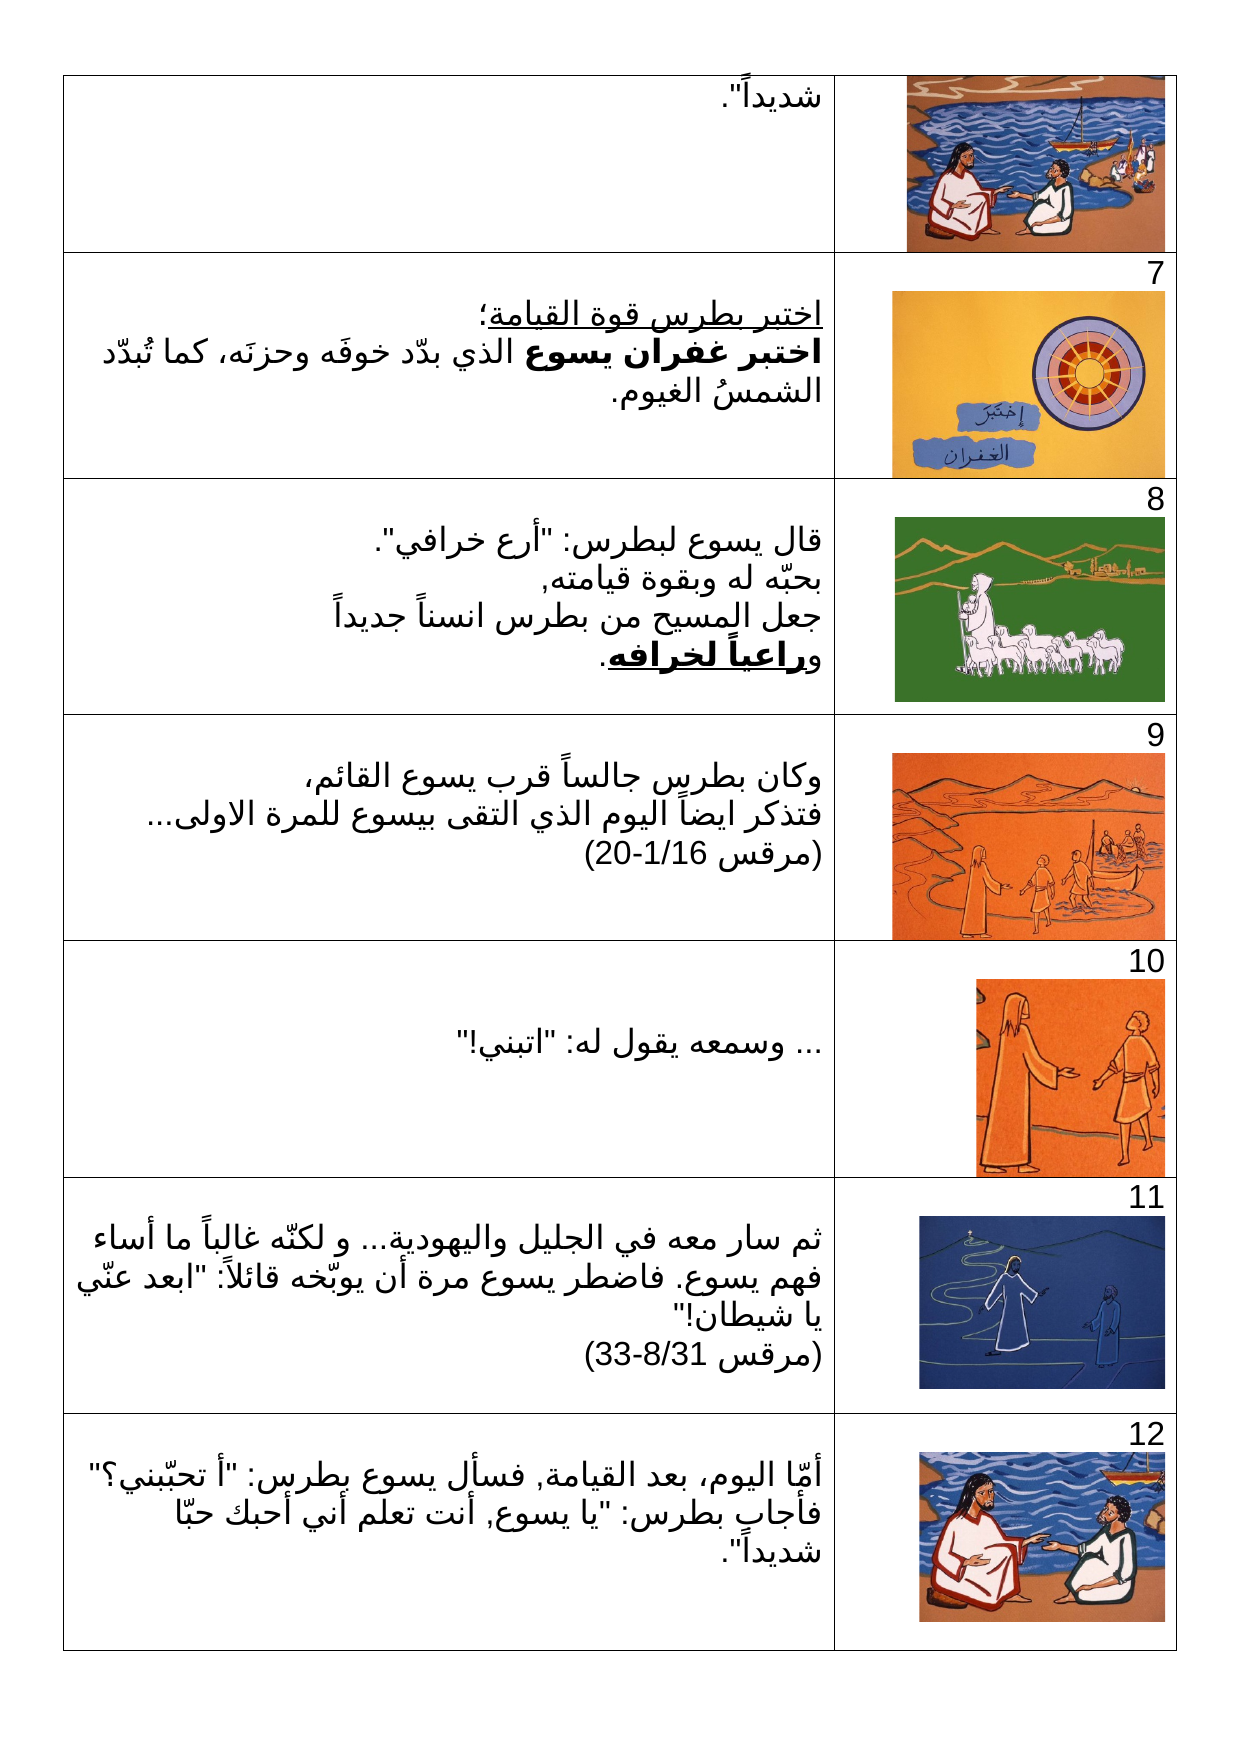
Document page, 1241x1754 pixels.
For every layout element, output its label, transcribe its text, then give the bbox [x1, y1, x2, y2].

picture [894, 517, 1165, 702]
table_cell 9 [835, 715, 1176, 940]
table_cell 10 [835, 941, 1176, 1177]
table_cell 6 [835, 76, 906, 252]
picture [919, 1216, 1166, 1389]
table_cell قال يسوع لبطرس: "أرع خرافي". بحبّه له وبقوة قيامته, جعل المسيح من بطرس انسناً جديداً وراعياً لخرافه. [64, 479, 834, 714]
table_cell ... وسمعه يقول له: "اتبني!" [64, 941, 834, 1177]
picture [976, 979, 1166, 1177]
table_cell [64, 76, 834, 252]
table_cell اختبر بطرس قوة القيامة؛ اختبر غفران يسوع الذي بدّد خوفَه وحزنَه، كما تُبدّد الشمسُ الغيوم. [64, 253, 834, 478]
picture [906, 76, 1166, 252]
table_cell أمّا اليوم، بعد القيامة, فسأل يسوع بطرس: "أ تحبّبني؟" فأجاب بطرس: "يا يسوع, أنت تعلم أني أحبك حبّا شديداً". [64, 1414, 834, 1650]
picture [892, 753, 1166, 940]
picture [892, 291, 1166, 478]
table_cell 7 [835, 253, 1176, 478]
picture [919, 1452, 1166, 1622]
table_cell 8 [835, 479, 1176, 714]
table_cell 11 [835, 1178, 1176, 1413]
table_cell 12 [835, 1414, 1176, 1650]
table_cell ثم سار معه في الجليل واليهودية... و لكنّه غالباً ما أساء فهم يسوع. فاضطر يسوع مرة أن يوبّخه قائلاً: "ابعد عنّي يا شيطان!" (مرقس 8/31-33) [64, 1178, 834, 1413]
table_cell وكان بطرس جالساً قرب يسوع القائم، فتذكر ايضاً اليوم الذي التقى بيسوع للمرة الاولى... (مرقس 1/16-20) [64, 715, 834, 940]
